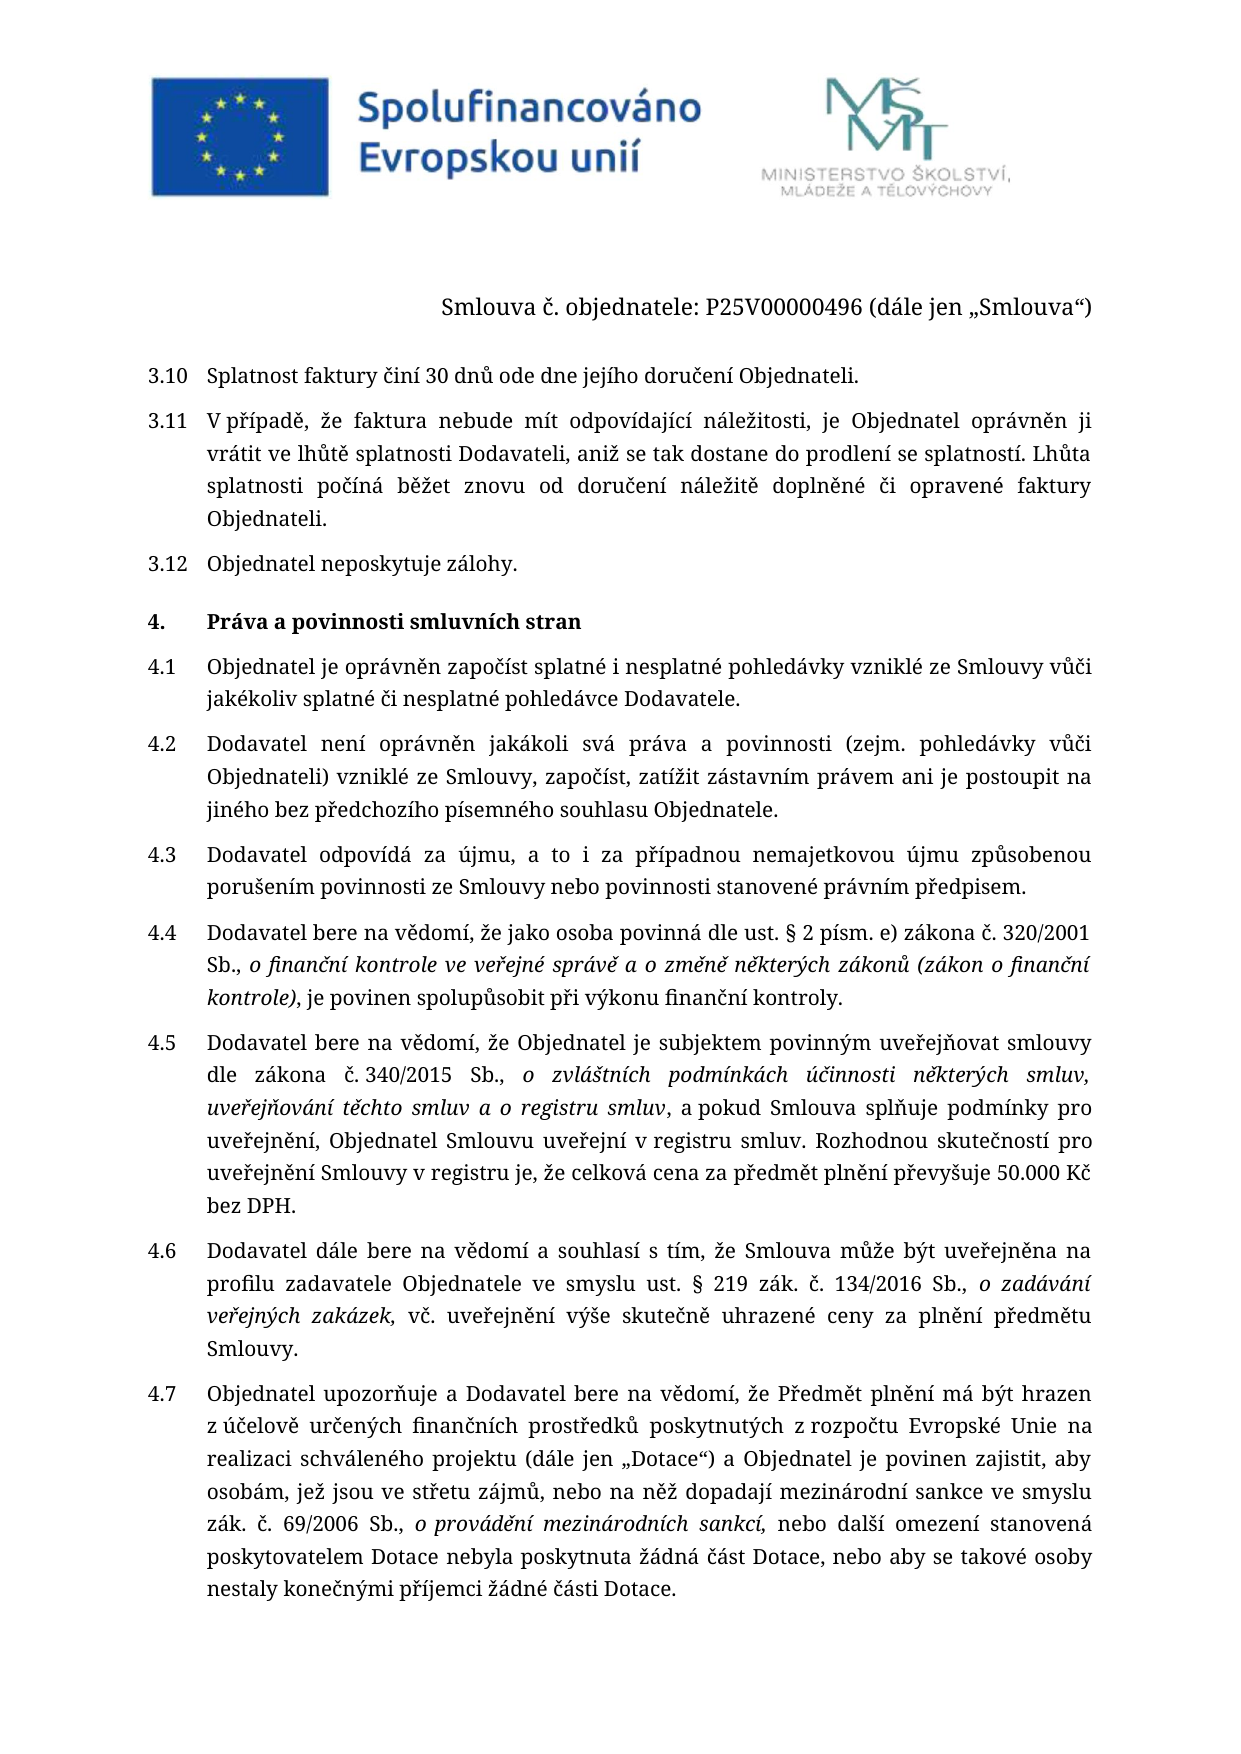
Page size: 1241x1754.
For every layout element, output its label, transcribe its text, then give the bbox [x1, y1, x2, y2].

list Dodavatel dále bere na vědomí a souhlasí s tím, že Smlouva může být uveřejněna na profilu zadavatele Objednatele ve smyslu ust. § 219 zák. č. 134/2016 Sb., o zadávání veřejných zakázek, vč. uveřejnění výše skutečně uhrazené ceny za plnění předmětu Smlouvy. [148, 1236, 1093, 1362]
list Dodavatel bere na vědomí, že jako osoba povinná dle ust. § 2 písm. e) zákona č. 320/2001 Sb., o finanční kontrole ve veřejné správě a o změně některých zákonů (zákon o finanční kontrole), je povinen spolupůsobit při výkonu finanční kontroly. [148, 918, 1093, 1011]
list V případě, že faktura nebude mít odpovídající náležitosti, je Objednatel oprávněn ji vrátit ve lhůtě splatnosti Dodavateli, aniž se tak dostane do prodlení se splatností. Lhůta splatnosti počíná běžet znovu od doručení náležitě doplněné či opravené faktury Objednateli. [148, 406, 1093, 532]
list Dodavatel odpovídá za újmu, a to i za případnou nemajetkovou újmu způsobenou porušením povinnosti ze Smlouvy nebo povinnosti stanovené právním předpisem. [148, 840, 1093, 901]
list Objednatel upozorňuje a Dodavatel bere na vědomí, že Předmět plnění má být hrazen z účelově určených finančních prostředků poskytnutých z rozpočtu Evropské Unie na realizaci schváleného projektu (dále jen „Dotace“) a Objednatel je povinen zajistit, aby osobám, jež jsou ve střetu zájmů, nebo na něž dopadají mezinárodní sankce ve smyslu zák. č. 69/2006 Sb., o provádění mezinárodních sankcí, nebo další omezení stanovená poskytovatelem Dotace nebyla poskytnuta žádná část Dotace, nebo aby se takové osoby nestaly konečnými příjemci žádné části Dotace. [148, 1379, 1093, 1603]
list Dodavatel bere na vědomí, že Objednatel je subjektem povinným uveřejňovat smlouvy dle zákona č. 340/2015 Sb., o zvláštních podmínkách účinnosti některých smluv, uveřejňování těchto smluv a o registru smluv, a pokud Smlouva splňuje podmínky pro uveřejnění, Objednatel Smlouvu uveřejní v registru smluv. Rozhodnou skutečností pro uveřejnění Smlouvy v registru je, že celková cena za předmět plnění převyšuje 50.000 Kč bez DPH. [148, 1028, 1093, 1219]
picture [147, 73, 1012, 202]
list Dodavatel není oprávněn jakákoli svá práva a povinnosti (zejm. pohledávky vůči Objednateli) vzniklé ze Smlouvy, započíst, zatížit zástavním právem ani je postoupit na jiného bez předchozího písemného souhlasu Objednatele. [148, 729, 1093, 823]
list Práva a povinnosti smluvních stran [148, 607, 1093, 635]
list Objednatel je oprávněn započíst splatné i nesplatné pohledávky vzniklé ze Smlouvy vůči jakékoliv splatné či nesplatné pohledávce Dodavatele. [148, 652, 1093, 713]
list Splatnost faktury činí 30 dnů ode dne jejího doručení Objednateli. [148, 361, 1093, 389]
list Objednatel neposkytuje zálohy. [148, 549, 1093, 578]
